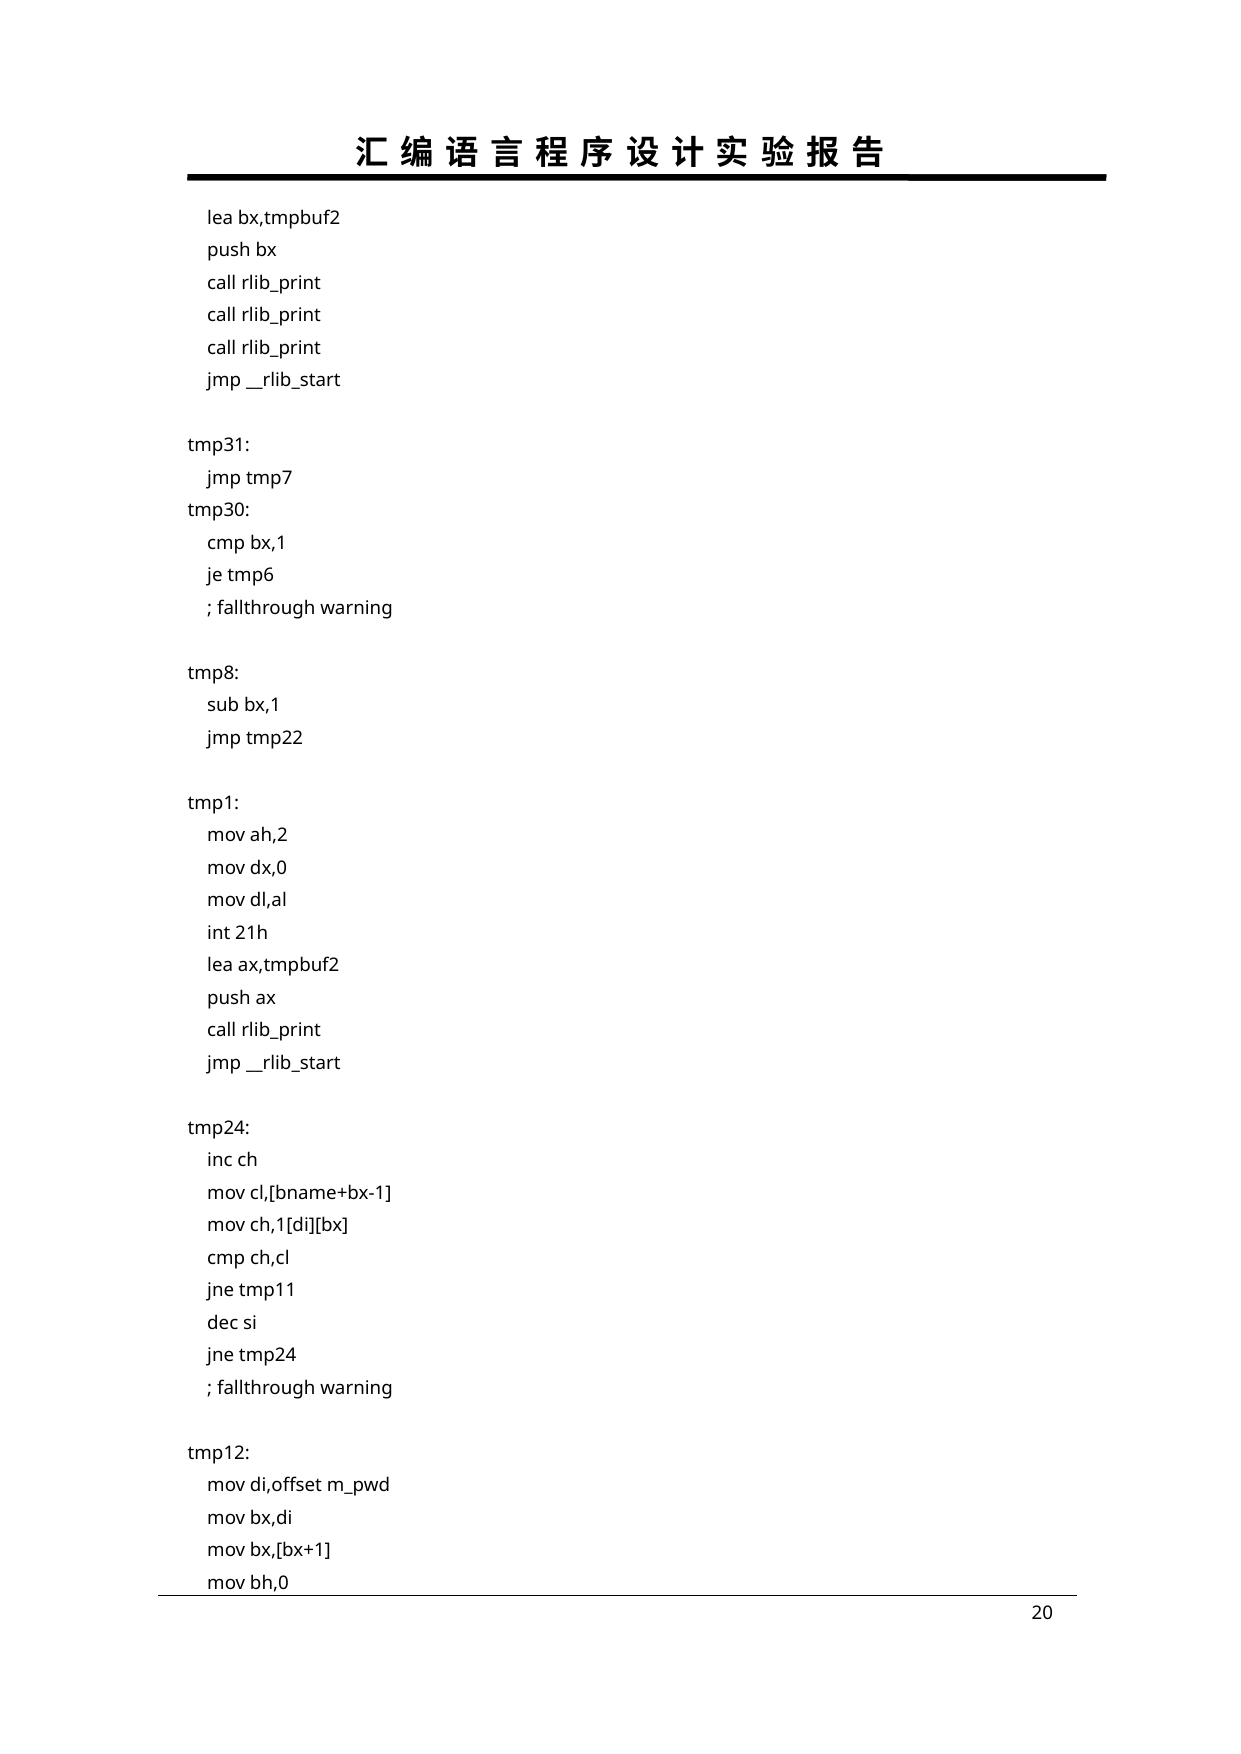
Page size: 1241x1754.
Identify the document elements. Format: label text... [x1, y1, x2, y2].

text tmp8: [187, 656, 1053, 688]
text call rlib_print [187, 298, 1053, 331]
text ; fallthrough warning [187, 1371, 1053, 1403]
text mov dx,0 [187, 851, 1053, 883]
text mov dl,al [187, 883, 1053, 916]
text tmp30: [187, 493, 1053, 526]
text cmp ch,cl [187, 1241, 1053, 1273]
text mov di,offset m_pwd [187, 1468, 1053, 1501]
text jmp __rlib_start [187, 1046, 1053, 1078]
text tmp24: [187, 1111, 1053, 1143]
text tmp1: [187, 786, 1053, 818]
text jmp tmp7 [187, 461, 1053, 493]
text jne tmp24 [187, 1338, 1053, 1371]
text inc ch [187, 1143, 1053, 1176]
text ; fallthrough warning [187, 591, 1053, 623]
text lea bx,tmpbuf2 [187, 201, 1053, 233]
text mov ah,2 [187, 818, 1053, 851]
text lea ax,tmpbuf2 [187, 948, 1053, 981]
text mov bh,0 [187, 1566, 1053, 1598]
text mov ch,1[di][bx] [187, 1208, 1053, 1241]
text tmp31: [187, 428, 1053, 461]
text int 21h [187, 916, 1053, 948]
text call rlib_print [187, 1013, 1053, 1046]
text jmp __rlib_start [187, 363, 1053, 396]
text push ax [187, 981, 1053, 1013]
text dec si [187, 1306, 1053, 1338]
text sub bx,1 [187, 688, 1053, 721]
text mov bx,[bx+1] [187, 1533, 1053, 1566]
text je tmp6 [187, 558, 1053, 591]
text cmp bx,1 [187, 526, 1053, 558]
text mov bx,di [187, 1501, 1053, 1533]
text jmp tmp22 [187, 721, 1053, 753]
text mov cl,[bname+bx-1] [187, 1176, 1053, 1208]
text push bx [187, 233, 1053, 266]
text call rlib_print [187, 266, 1053, 298]
text jne tmp11 [187, 1273, 1053, 1306]
text tmp12: [187, 1436, 1053, 1468]
text call rlib_print [187, 331, 1053, 363]
